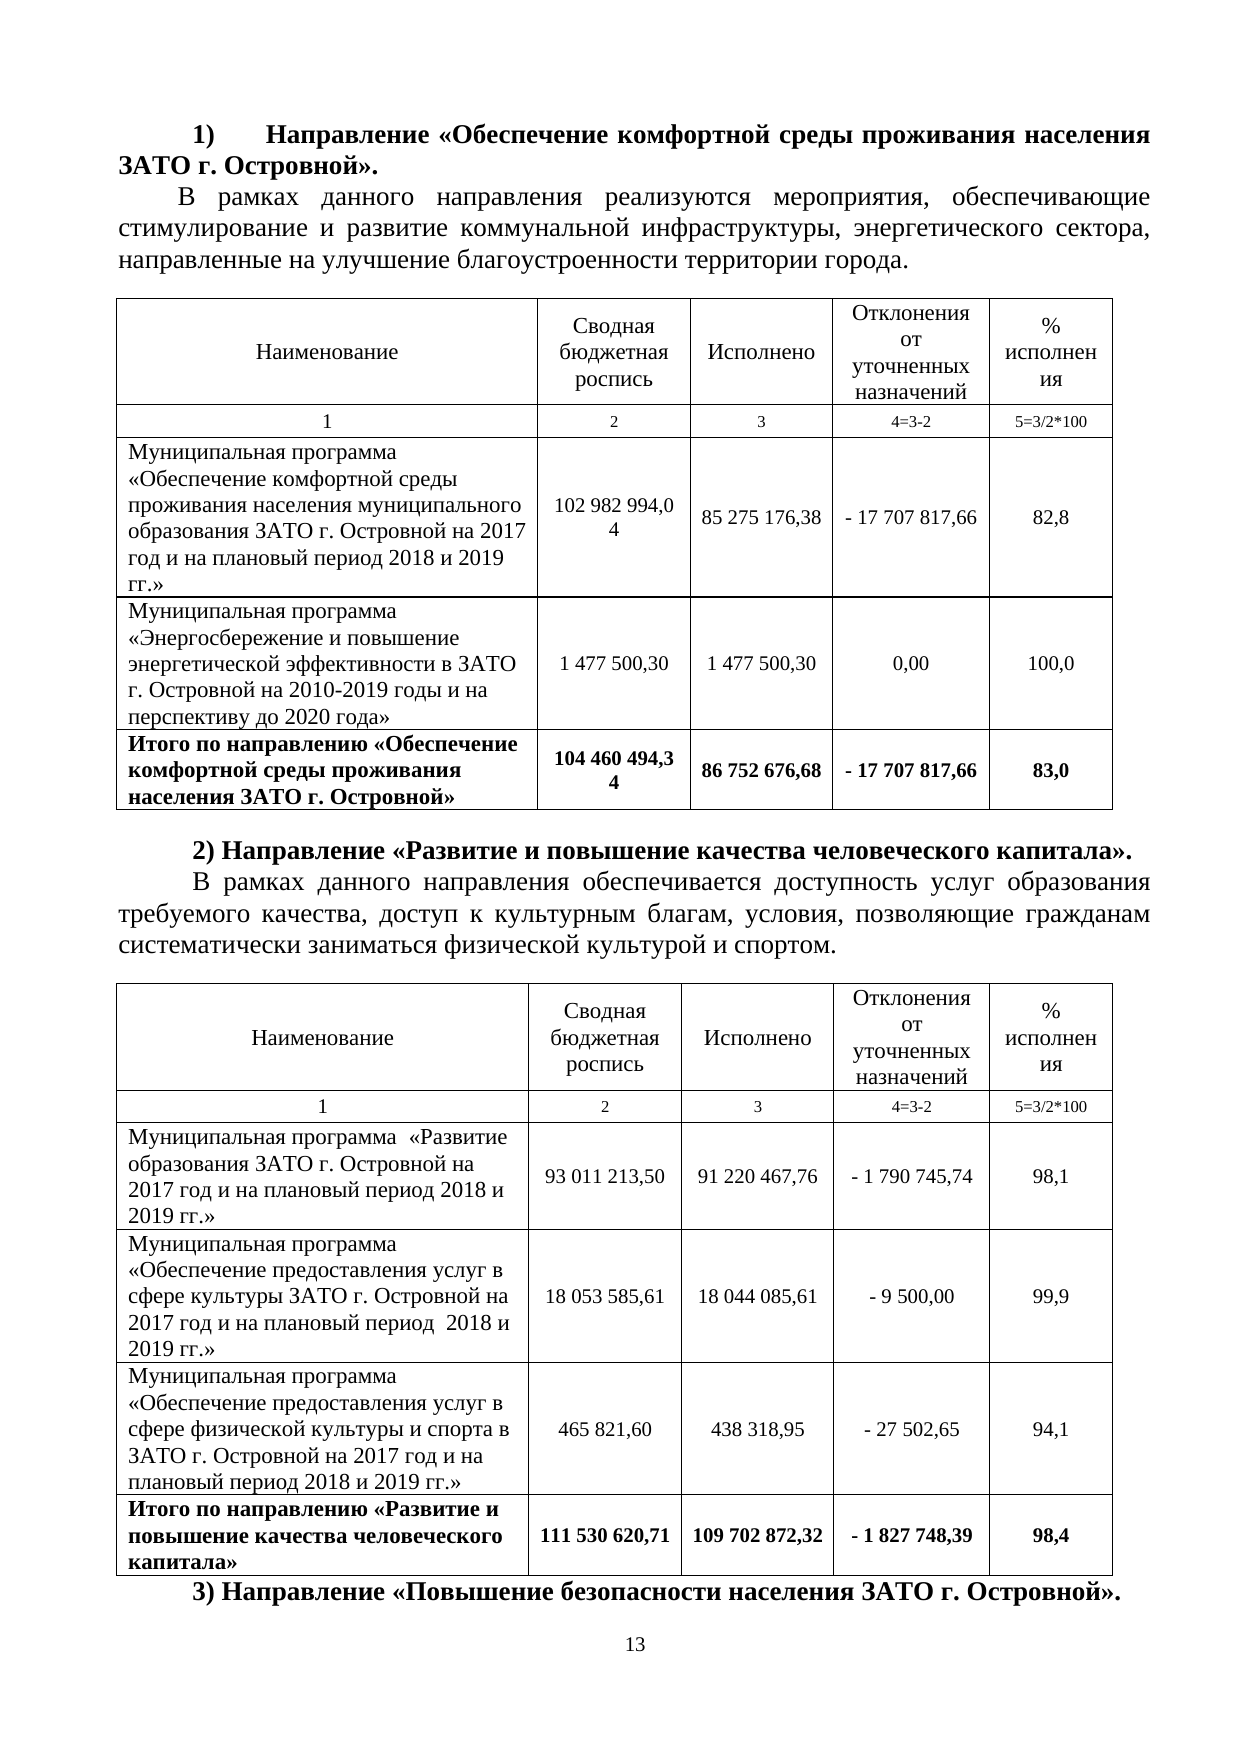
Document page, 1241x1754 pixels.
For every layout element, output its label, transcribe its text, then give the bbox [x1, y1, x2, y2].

table_cell Итого по направлению «Развитие и повышение качества человеческого капитала» [117, 1495, 528, 1574]
table_header Сводная бюджетная роспись [538, 299, 690, 404]
table_cell Муниципальная программа «Энергосбережение и повышение энергетической эффективности в ЗАТО г. Островной на 2010-2019 годы и на перспективу до 2020 года» [117, 598, 537, 729]
table_header % исполнения [990, 984, 1112, 1089]
list Направление «Обеспечение комфортной среды проживания населения ЗАТО г. Островной». [118, 118, 1152, 180]
table_cell 4=3-2 [833, 405, 989, 437]
text 2) Направление «Развитие и повышение качества человеческого капитала». [118, 834, 1152, 866]
table_cell 111 530 620,71 [529, 1495, 681, 1574]
table_cell 465 821,60 [529, 1363, 681, 1494]
table_cell 86 752 676,68 [691, 730, 832, 809]
table_cell - 27 502,65 [834, 1363, 989, 1494]
text 3) Направление «Повышение безопасности населения ЗАТО г. Островной». [118, 1576, 1152, 1607]
table_cell - 9 500,00 [834, 1230, 989, 1362]
table_cell 91 220 467,76 [682, 1123, 833, 1229]
table_cell 99,9 [990, 1230, 1112, 1362]
table_cell Муниципальная программа «Обеспечение предоставления услуг в сфере культуры ЗАТО г. Островной на 2017 год и на плановый период 2018 и 2019 гг.» [117, 1230, 528, 1362]
table_cell - 1 827 748,39 [834, 1495, 989, 1574]
table_cell 18 053 585,61 [529, 1230, 681, 1362]
table_cell - 17 707 817,66 [833, 438, 989, 596]
table_cell 3 [682, 1091, 833, 1122]
table_cell 5=3/2*100 [990, 1091, 1112, 1122]
table_cell 3 [691, 405, 832, 437]
table_cell 93 011 213,50 [529, 1123, 681, 1229]
table_cell 100,0 [990, 598, 1112, 729]
table_cell 104 460 494,34 [538, 730, 690, 809]
table_cell 1 [117, 405, 537, 437]
table_cell Муниципальная программа «Обеспечение комфортной среды проживания населения муниципального образования ЗАТО г. Островной на 2017 год и на плановый период 2018 и 2019 гг.» [117, 438, 537, 596]
table_cell Итого по направлению «Обеспечение комфортной среды проживания населения ЗАТО г. Островной» [117, 730, 537, 809]
table_cell 18 044 085,61 [682, 1230, 833, 1362]
table_cell Муниципальная программа «Развитие образования ЗАТО г. Островной на 2017 год и на плановый период 2018 и 2019 гг.» [117, 1123, 528, 1229]
table_cell 0,00 [833, 598, 989, 729]
table_cell 85 275 176,38 [691, 438, 832, 596]
table_cell 94,1 [990, 1363, 1112, 1494]
table_header % исполнения [990, 299, 1112, 404]
table_header Исполнено [682, 984, 833, 1089]
text В рамках данного направления обеспечивается доступность услуг образования требуемого качества, доступ к культурным благам, условия, позволяющие гражданам систематически заниматься физической культурой и спортом. [118, 866, 1152, 959]
table_cell 109 702 872,32 [682, 1495, 833, 1574]
table_cell 82,8 [990, 438, 1112, 596]
table_cell 98,1 [990, 1123, 1112, 1229]
table_cell 5=3/2*100 [990, 405, 1112, 437]
table_header Отклонения от уточненных назначений [833, 299, 989, 404]
table_header Наименование [117, 984, 528, 1089]
table_cell 2 [529, 1091, 681, 1122]
table_header Отклонения от уточненных назначений [834, 984, 989, 1089]
table_header Сводная бюджетная роспись [529, 984, 681, 1089]
table_header Исполнено [691, 299, 832, 404]
table_header Наименование [117, 299, 537, 404]
table_cell 83,0 [990, 730, 1112, 809]
table_cell 2 [538, 405, 690, 437]
table_cell 1 477 500,30 [691, 598, 832, 729]
table_cell 1 [117, 1091, 528, 1122]
table_cell - 17 707 817,66 [833, 730, 989, 809]
table_cell 98,4 [990, 1495, 1112, 1574]
table_cell 4=3-2 [834, 1091, 989, 1122]
table_cell 102 982 994,04 [538, 438, 690, 596]
table_cell 438 318,95 [682, 1363, 833, 1494]
text В рамках данного направления реализуются мероприятия, обеспечивающие стимулирование и развитие коммунальной инфраструктуры, энергетического сектора, направленные на улучшение благоустроенности территории города. [118, 180, 1152, 274]
table_cell - 1 790 745,74 [834, 1123, 989, 1229]
table_cell Муниципальная программа «Обеспечение предоставления услуг в сфере физической культуры и спорта в ЗАТО г. Островной на 2017 год и на плановый период 2018 и 2019 гг.» [117, 1363, 528, 1494]
table_cell 1 477 500,30 [538, 598, 690, 729]
